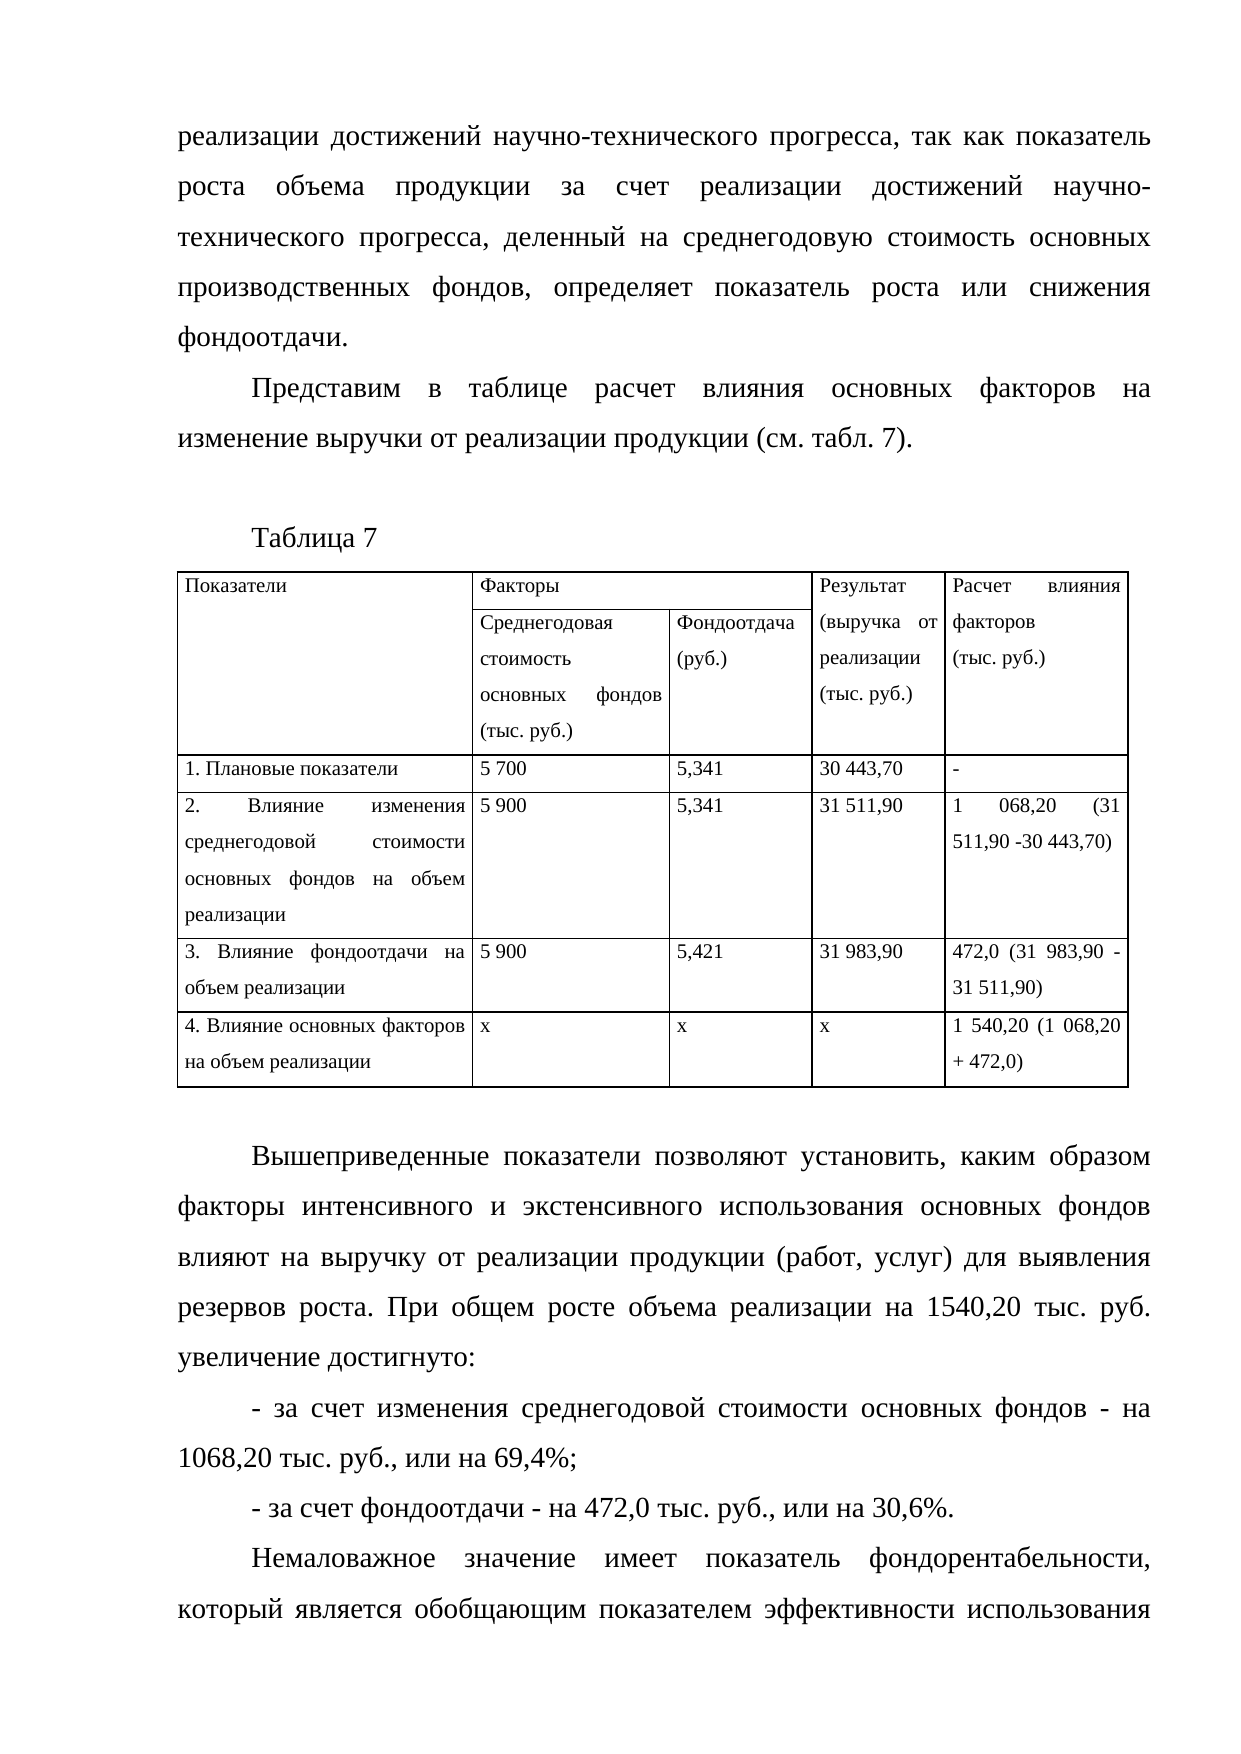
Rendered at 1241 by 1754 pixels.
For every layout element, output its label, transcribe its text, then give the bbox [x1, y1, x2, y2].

table_cell 5 900 [473, 939, 669, 1011]
table_cell Среднегодовая стоимость основных фондов (тыс. руб.) [473, 610, 669, 754]
table_cell х [670, 1013, 811, 1086]
table_cell 5,341 [670, 793, 811, 938]
table_header Показатели [178, 573, 472, 754]
table_cell 1. Плановые показатели [178, 756, 472, 792]
text - за счет фондоотдачи - на 472,0 тыс. руб., или на 30,6%. [177, 1490, 1152, 1524]
table_header Результат (выручка от реализации (тыс. руб.) [813, 573, 944, 754]
table_cell 1 068,20 (31 511,90 -30 443,70) [946, 793, 1127, 938]
text Вышеприведенные показатели позволяют установить, каким образом факторы интенсивного и экстенсивного использования основных фондов влияют на выручку от реализации продукции (работ, услуг) для выявления резервов роста. При общем росте объема реализации на 1540,20 тыс. руб. увеличение достигнуто: [177, 1138, 1152, 1373]
table_cell 4. Влияние основных факторов на объем реализации [178, 1013, 472, 1086]
table_header Факторы [473, 573, 811, 608]
table_cell 5,341 [670, 756, 811, 792]
table_cell 1 540,20 (1 068,20 + 472,0) [946, 1013, 1127, 1086]
table_cell 5 900 [473, 793, 669, 938]
table_cell 472,0 (31 983,90 -31 511,90) [946, 939, 1127, 1011]
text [177, 1541, 1152, 1624]
text Представим в таблице расчет влияния основных факторов на изменение выручки от реализации продукции (см. табл. 7). [177, 370, 1152, 453]
table_cell 30 443,70 [813, 756, 944, 792]
text - за счет изменения среднегодовой стоимости основных фондов - на 1068,20 тыс. руб., или на 69,4%; [177, 1390, 1152, 1473]
table_cell 2. Влияние изменения среднегодовой стоимости основных фондов на объем реализации [178, 793, 472, 938]
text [177, 118, 1152, 353]
table_cell х [813, 1013, 944, 1086]
table_cell х [473, 1013, 669, 1086]
table_header Расчет влияния факторов (тыс. руб.) [946, 573, 1127, 754]
table_cell 5,421 [670, 939, 811, 1011]
table_cell 31 983,90 [813, 939, 944, 1011]
table_cell Фондоотдача (руб.) [670, 610, 811, 754]
table_cell 3. Влияние фондоотдачи на объем реализации [178, 939, 472, 1011]
table_cell 31 511,90 [813, 793, 944, 938]
text Таблица 7 [177, 521, 1152, 554]
table_cell 5 700 [473, 756, 669, 792]
table_cell - [946, 756, 1127, 792]
